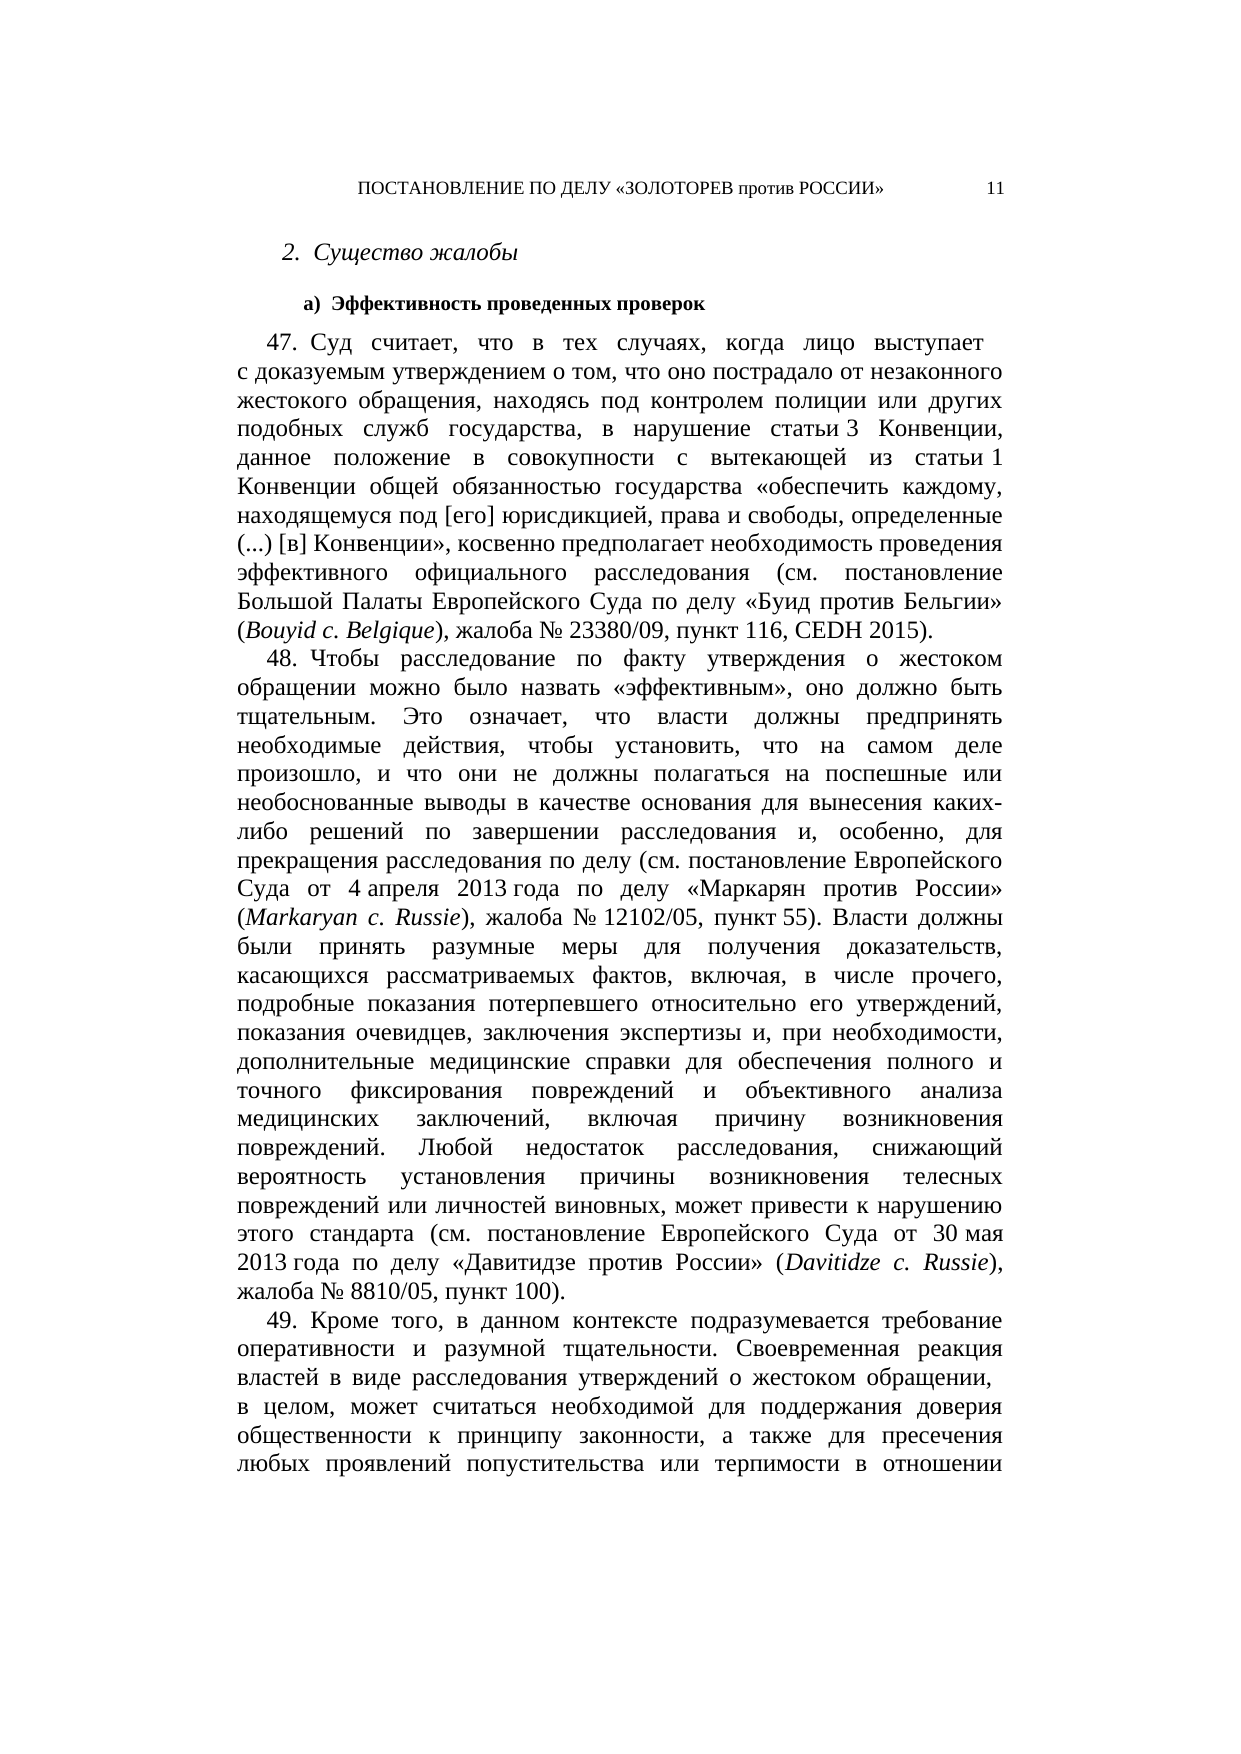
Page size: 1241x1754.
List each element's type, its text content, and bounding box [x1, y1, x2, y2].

subtitle 2. Существо жалобы [282, 237, 1003, 266]
subtitle а) Эффективность проведенных проверок [303, 291, 1003, 315]
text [237, 1305, 1003, 1477]
